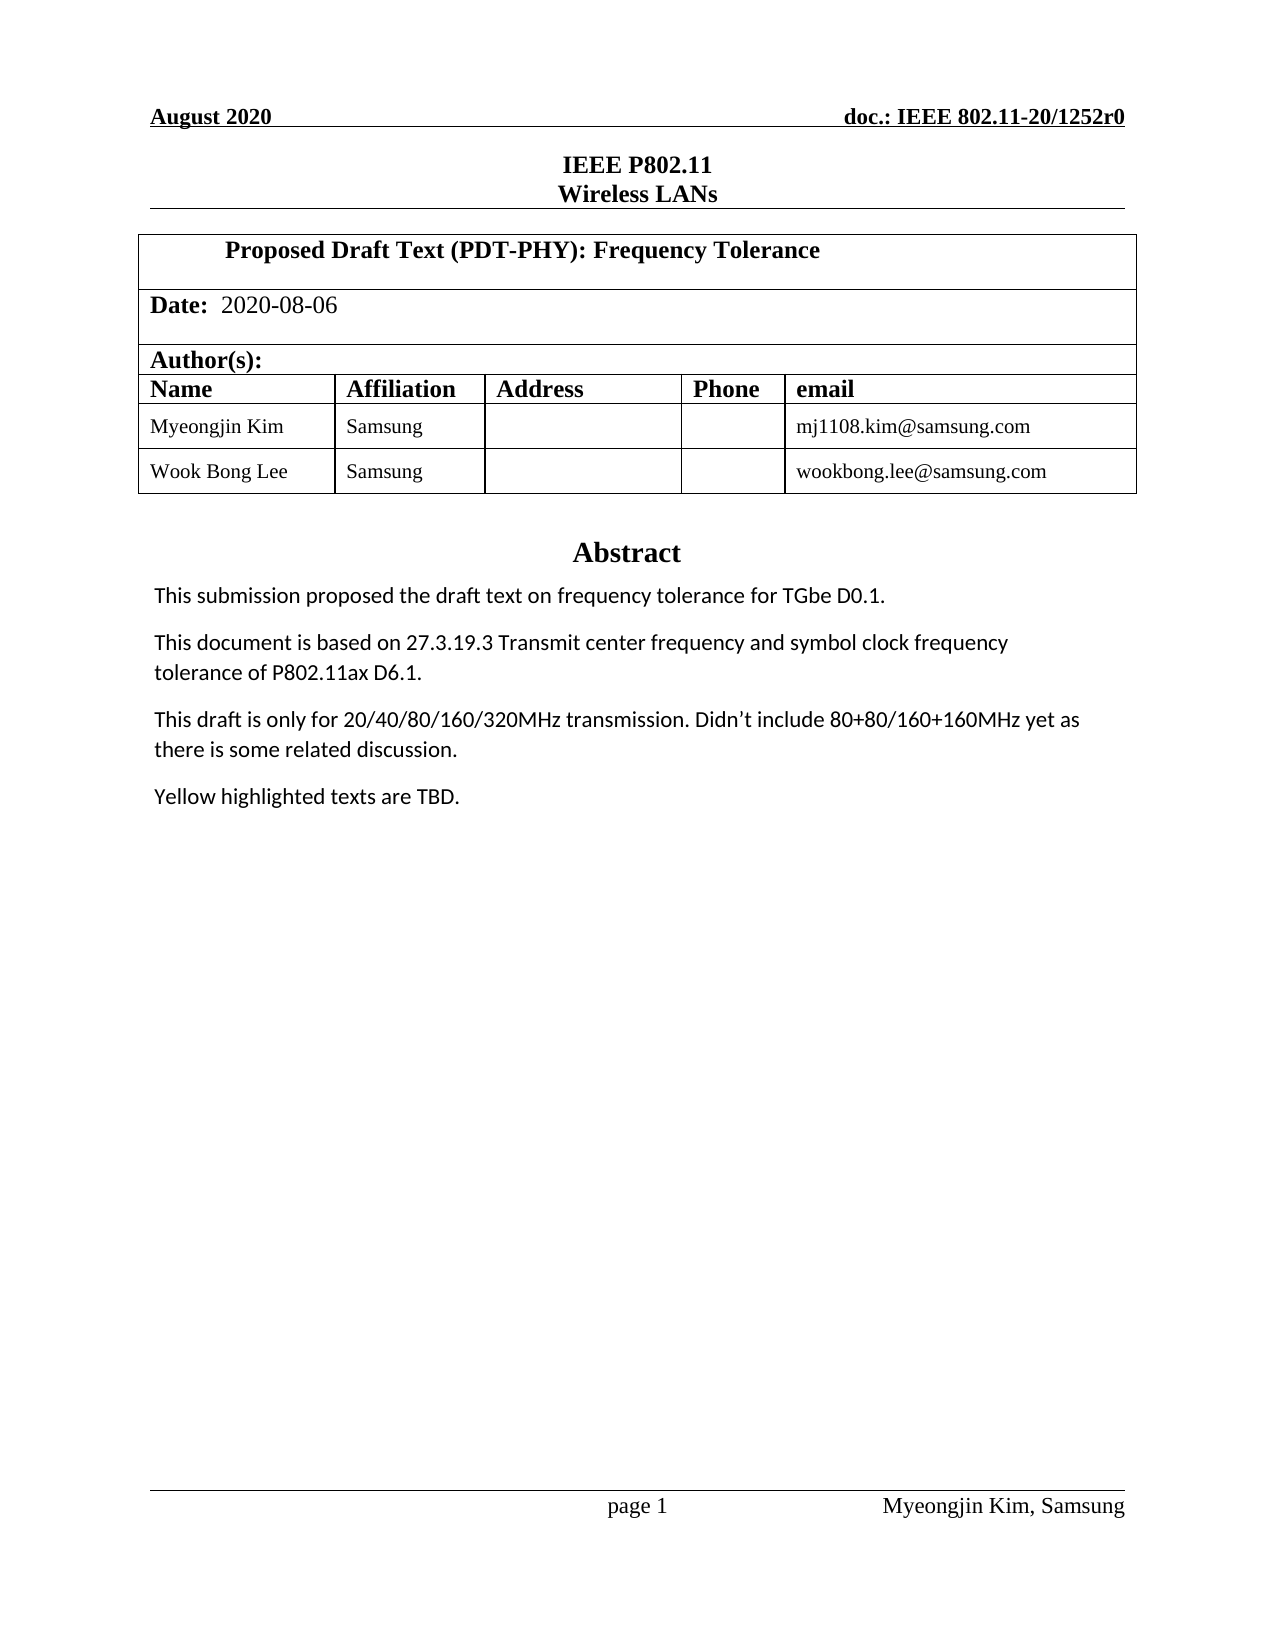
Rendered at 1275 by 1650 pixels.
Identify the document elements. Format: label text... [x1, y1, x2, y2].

table_cell wookbong.lee@samsung.com [786, 449, 1136, 493]
table_cell Samsung [336, 449, 484, 493]
text IEEE P802.11 Wireless LANs [150, 150, 1125, 208]
table_cell Author(s): [139, 345, 1136, 373]
table_cell Date: 2020-08-06 [139, 290, 1136, 344]
table_header Proposed Draft Text (PDT-PHY): Frequency Tolerance [139, 235, 1136, 289]
table_cell email [786, 375, 1136, 403]
table_cell Myeongjin Kim [139, 404, 334, 448]
table_cell [486, 404, 681, 448]
table_cell [682, 404, 784, 448]
table_cell Wook Bong Lee [139, 449, 334, 493]
table_cell Address [486, 375, 681, 403]
table_cell [682, 449, 784, 493]
table_cell Phone [682, 375, 784, 403]
table_cell Affiliation [336, 375, 484, 403]
table_cell mj1108.kim@samsung.com [786, 404, 1136, 448]
table_cell Samsung [336, 404, 484, 448]
table_cell [486, 449, 681, 493]
table_cell Name [139, 375, 334, 403]
